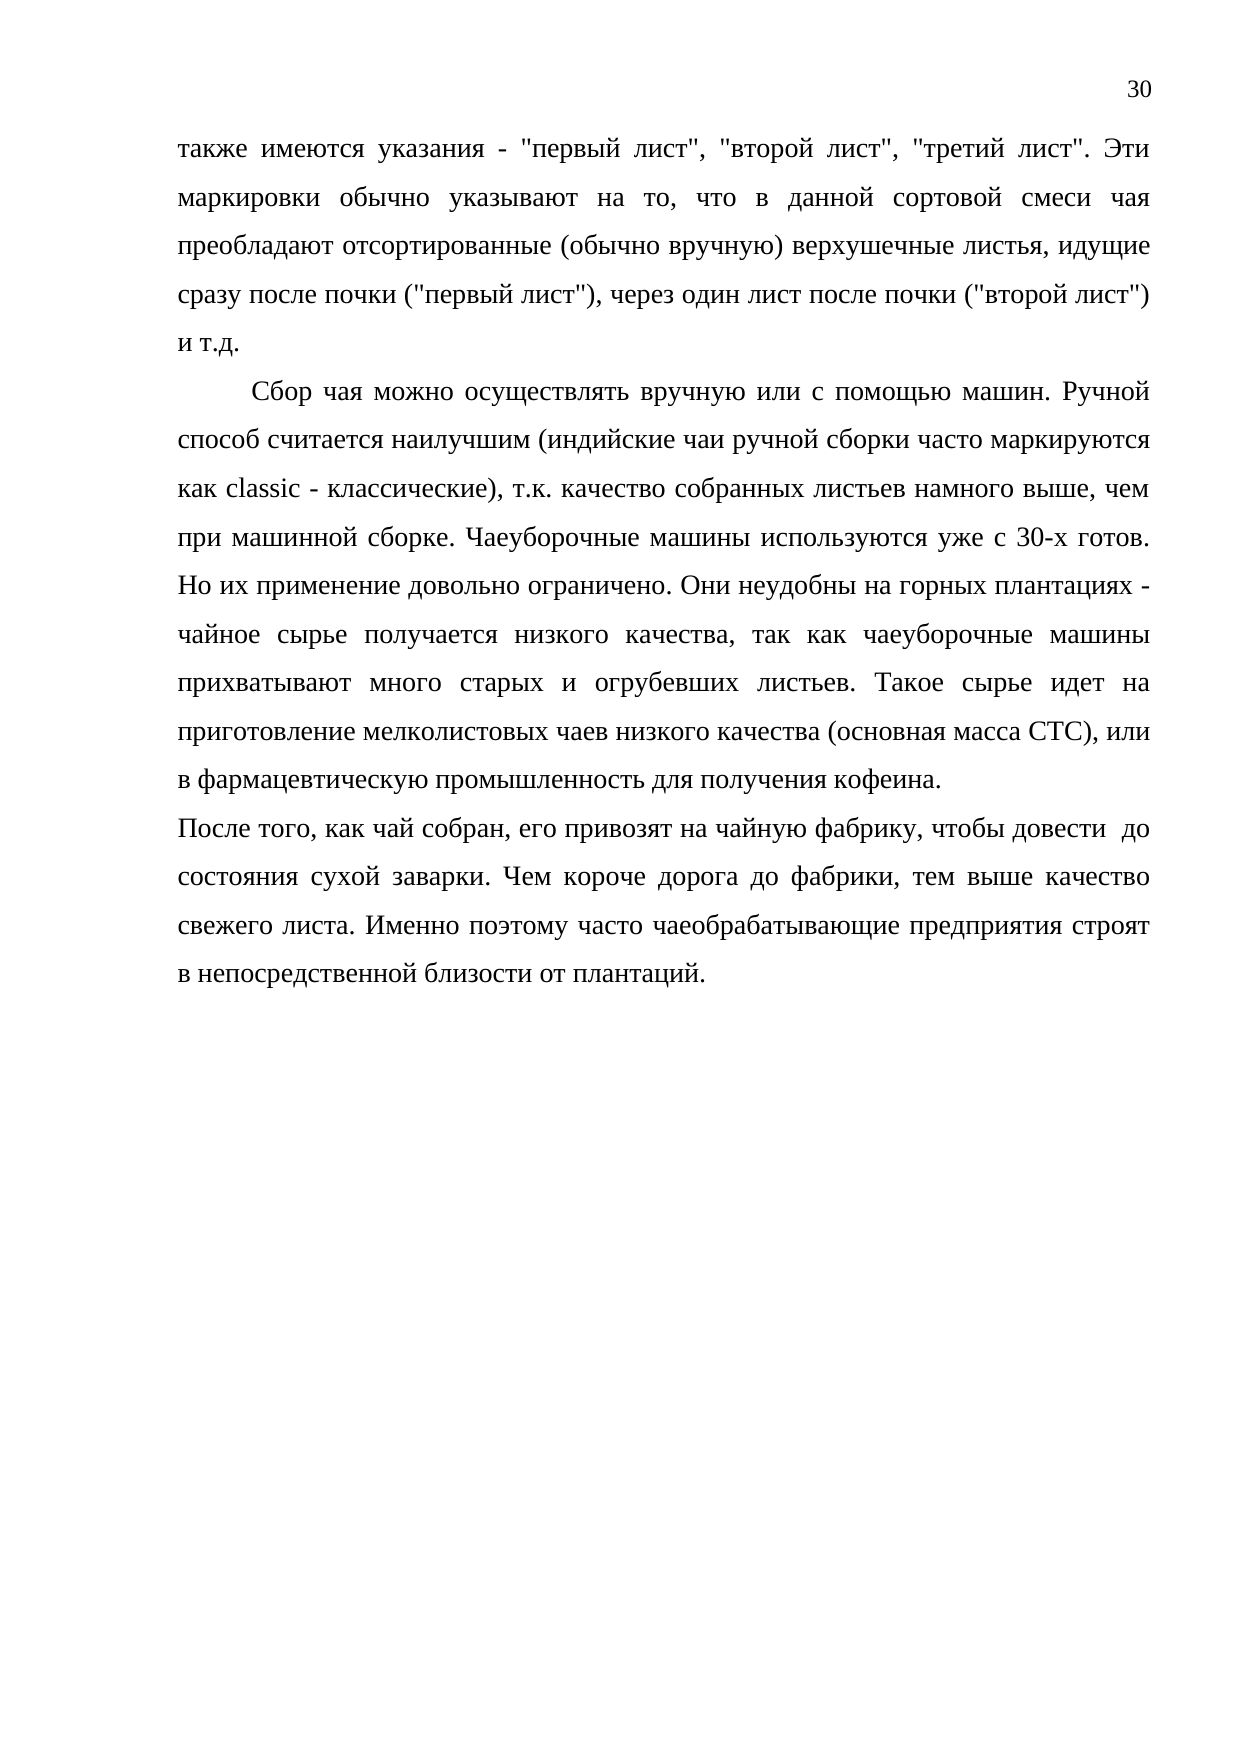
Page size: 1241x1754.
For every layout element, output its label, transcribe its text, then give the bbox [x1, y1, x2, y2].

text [177, 131, 1152, 358]
text После того, как чай собран, его привозят на чайную фабрику, чтобы довести до состояния сухой заварки. Чем короче дорога до фабрики, тем выше качество свежего листа. Именно поэтому часто чаеобрабатывающие предприятия строят в непосредственной близости от плантаций. [177, 811, 1152, 989]
text Сбор чая можно осуществлять вручную или с помощью машин. Ручной способ считается наилучшим (индийские чаи ручной сборки часто маркируются как classic - классические), т.к. качество собранных листьев намного выше, чем при машинной сборке. Чаеуборочные машины используются уже с 30-х готов. Но их применение довольно ограничено. Они неудобны на горных плантациях - чайное сырье получается низкого качества, так как чаеуборочные машины прихватывают много старых и огрубевших листьев. Такое сырье идет на приготовление мелколистовых чаев низкого качества (основная масса СТС), или в фармацевтическую промышленность для получения кофеина. [177, 374, 1152, 795]
